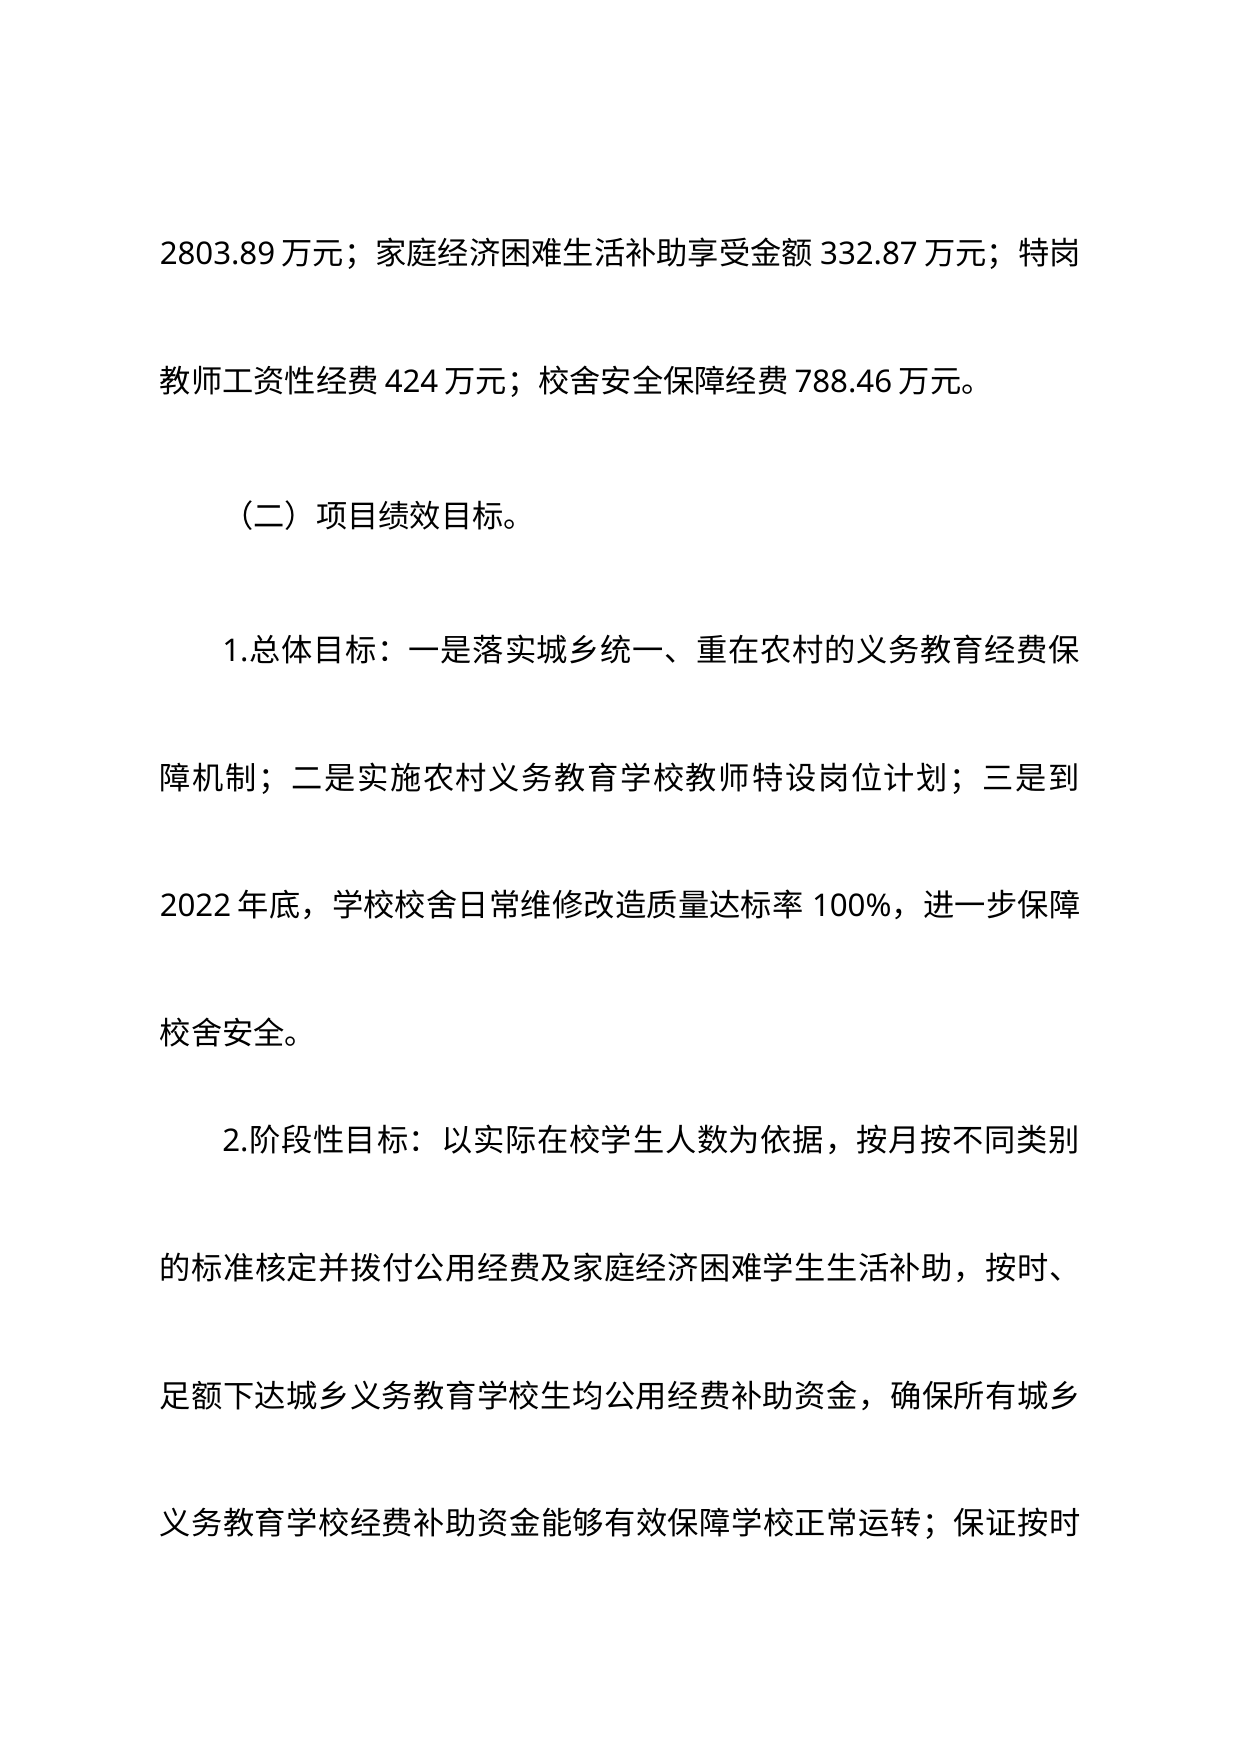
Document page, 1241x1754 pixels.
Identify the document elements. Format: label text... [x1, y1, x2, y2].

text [159, 1096, 1081, 1563]
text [159, 209, 1081, 421]
text 1.总体目标：一是落实城乡统一、重在农村的义务教育经费保障机制；二是实施农村义务教育学校教师特设岗位计划；三是到2022年底，学校校舍日常维修改造质量达标率100%，进一步保障校舍安全。 [159, 606, 1081, 1073]
subtitle （二）项目绩效目标。 [159, 471, 1081, 556]
